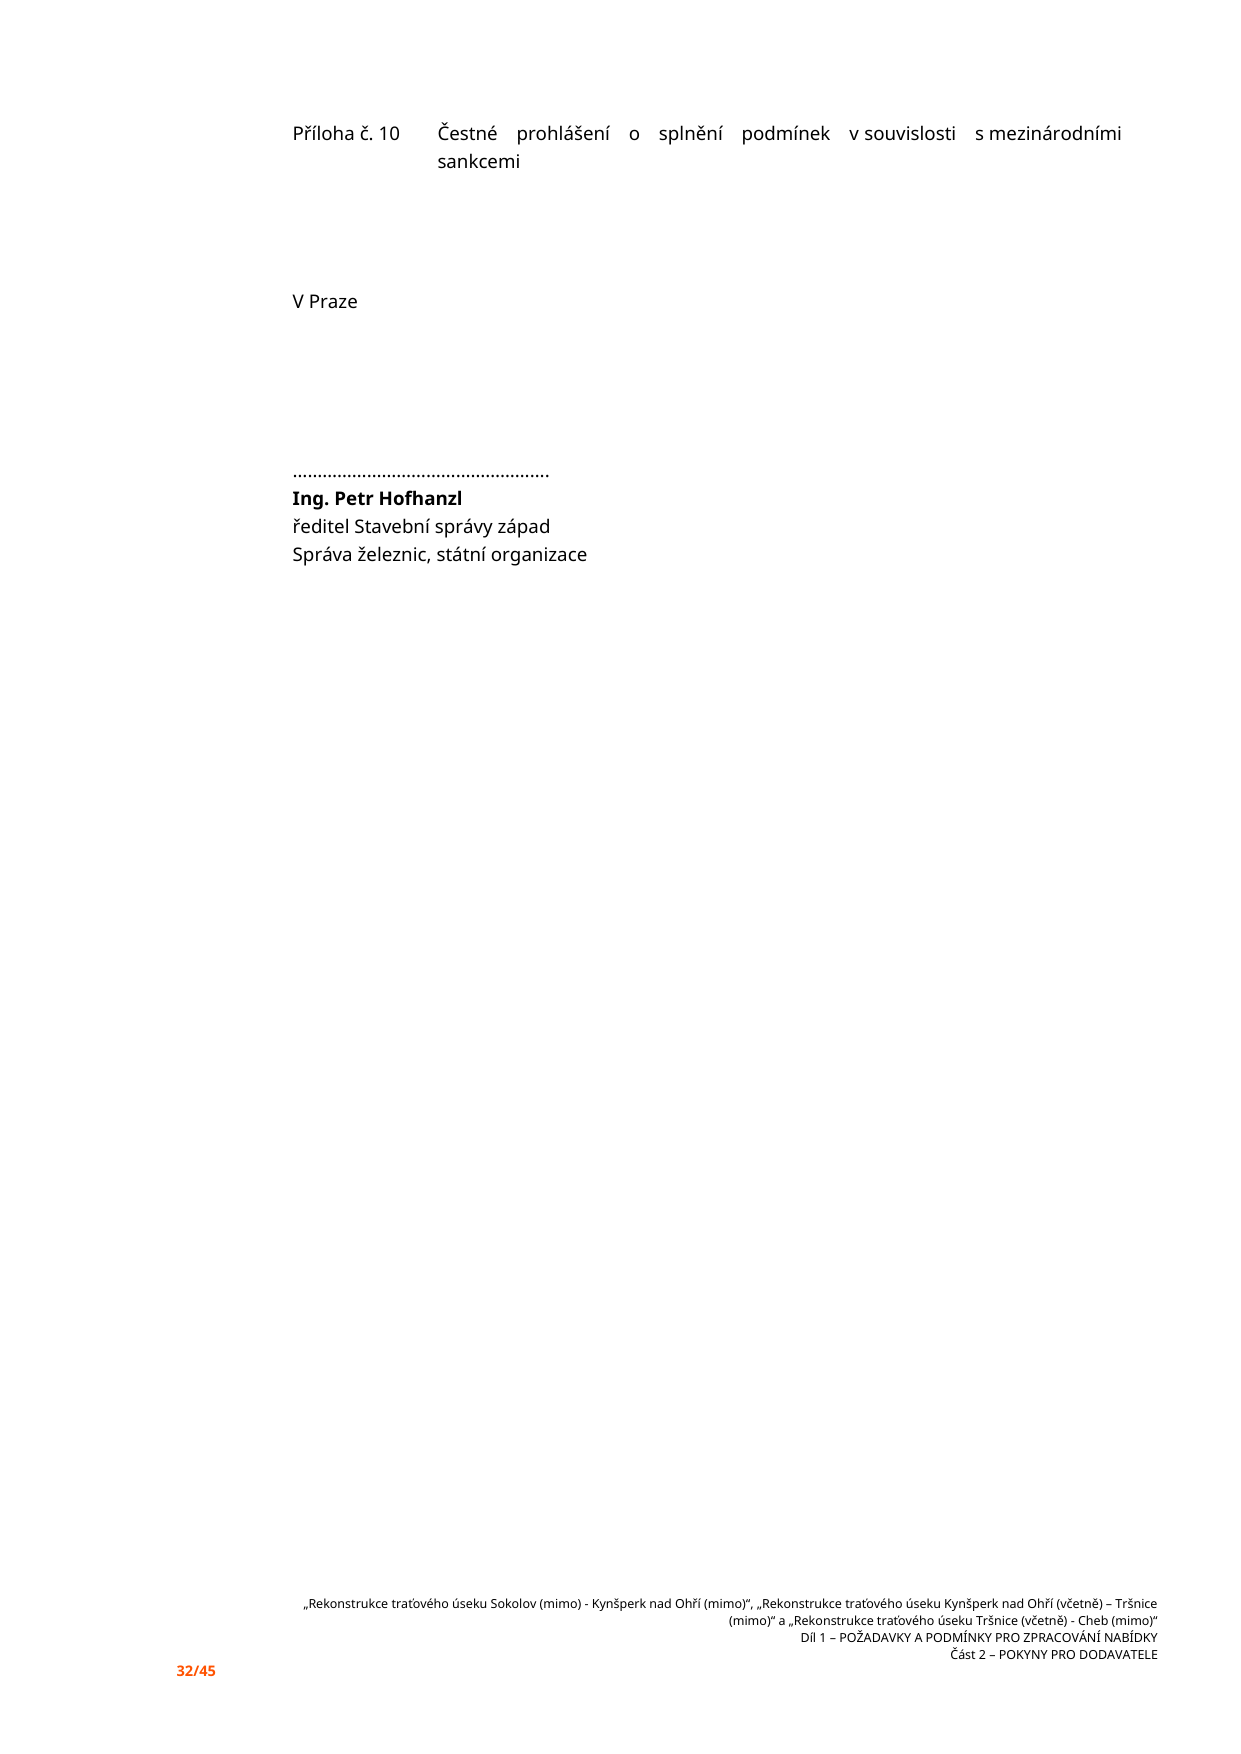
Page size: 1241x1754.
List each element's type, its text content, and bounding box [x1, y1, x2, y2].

text Správa železnic, státní organizace [292, 541, 1122, 566]
text Příloha č. 10 Čestné prohlášení o splnění podmínek v souvislosti s mezinárodními sankcemi [292, 121, 1122, 174]
text V Praze [292, 289, 1122, 314]
text Ing. Petr Hofhanzl [292, 485, 1122, 510]
text ředitel Stavební správy západ [292, 513, 1122, 538]
text ……………………………………………. [292, 457, 1122, 482]
